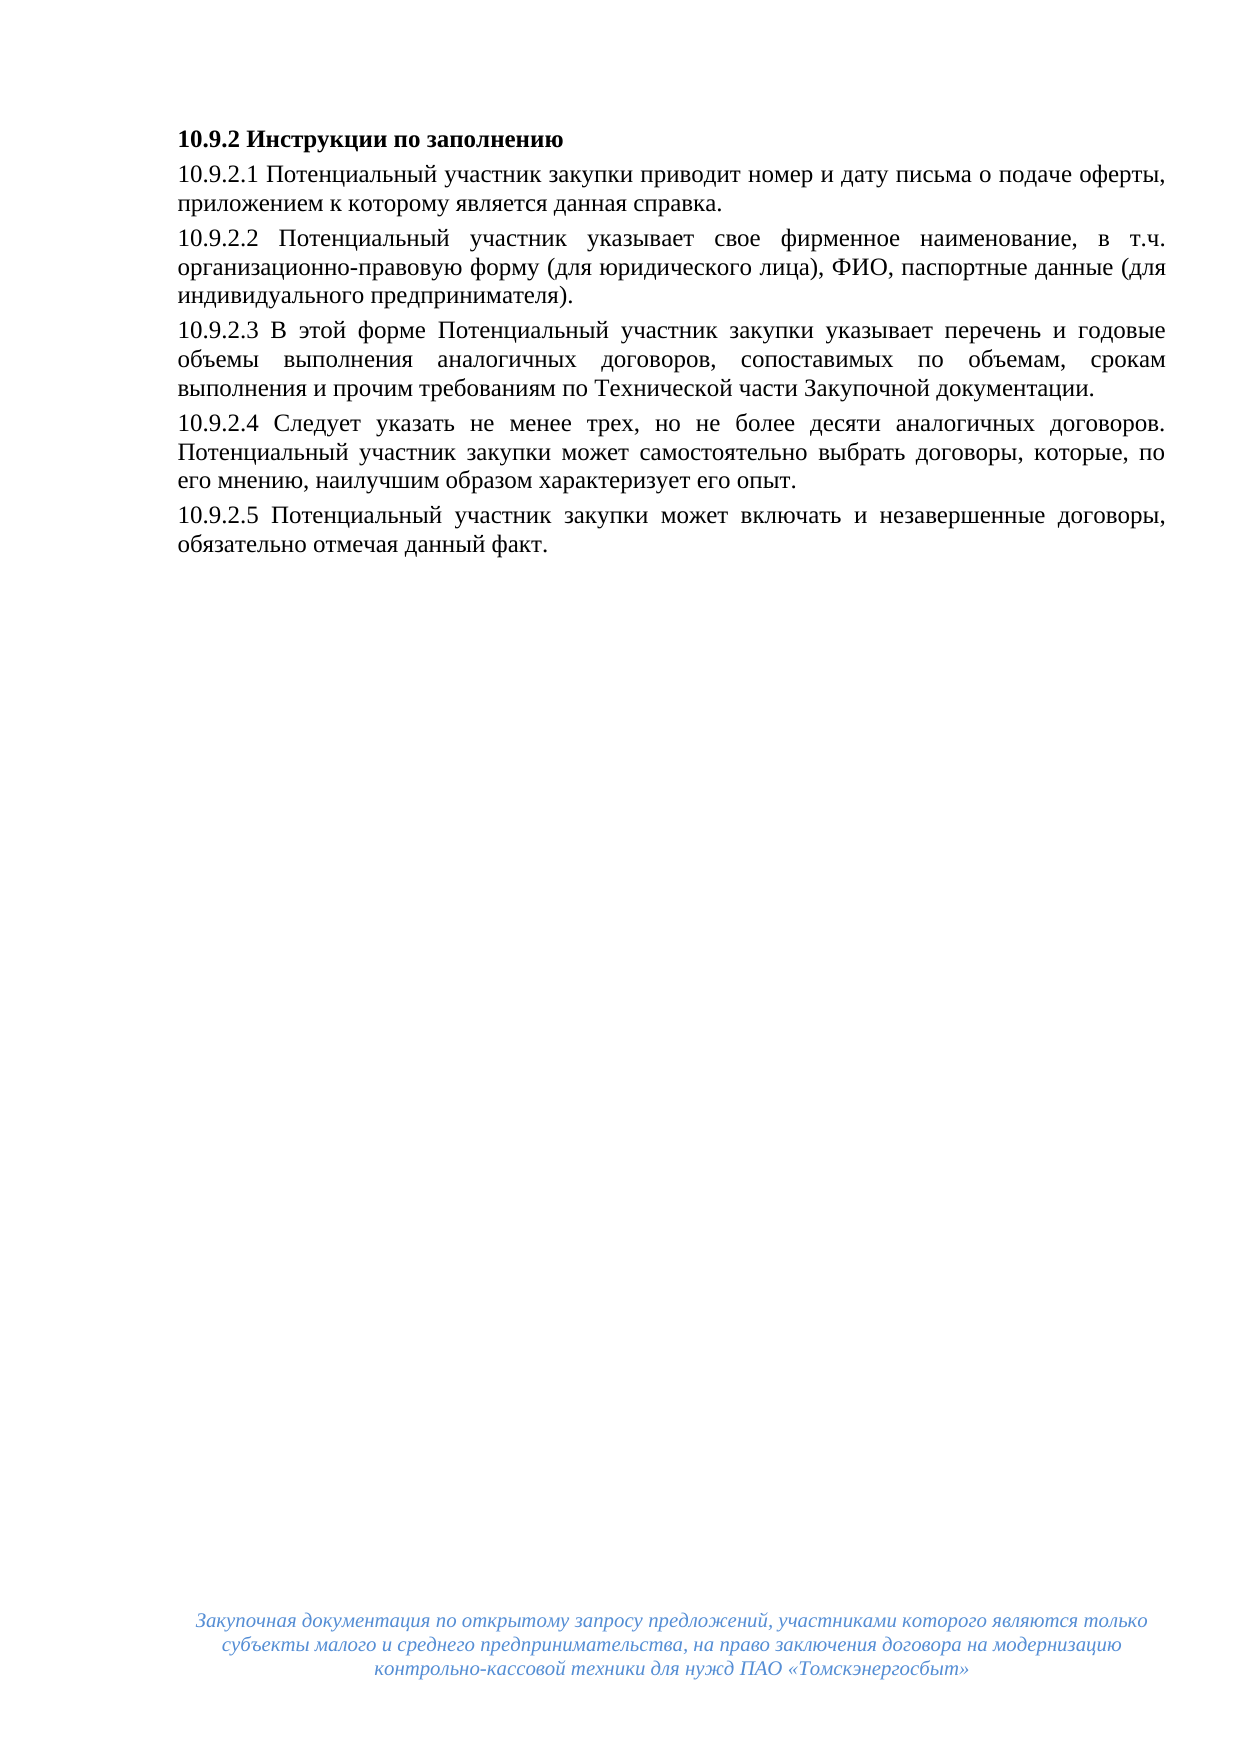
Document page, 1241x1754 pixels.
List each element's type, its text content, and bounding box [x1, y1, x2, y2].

text 10.9.2.1 Потенциальный участник закупки приводит номер и дату письма о подаче оферты, приложением к которому является данная справка. [177, 159, 1167, 217]
text 10.9.2 Инструкции по заполнению [177, 124, 1167, 153]
text 10.9.2.4 Следует указать не менее трех, но не более десяти аналогичных договоров. Потенциальный участник закупки может самостоятельно выбрать договоры, которые, по его мнению, наилучшим образом характеризует его опыт. [177, 408, 1167, 494]
text 10.9.2.2 Потенциальный участник указывает свое фирменное наименование, в т.ч. организационно-правовую форму (для юридического лица), ФИО, паспортные данные (для индивидуального предпринимателя). [177, 223, 1167, 309]
text 10.9.2.3 В этой форме Потенциальный участник закупки указывает перечень и годовые объемы выполнения аналогичных договоров, сопоставимых по объемам, срокам выполнения и прочим требованиям по Технической части Закупочной документации. [177, 316, 1167, 402]
text 10.9.2.5 Потенциальный участник закупки может включать и незавершенные договоры, обязательно отмечая данный факт. [177, 501, 1167, 558]
